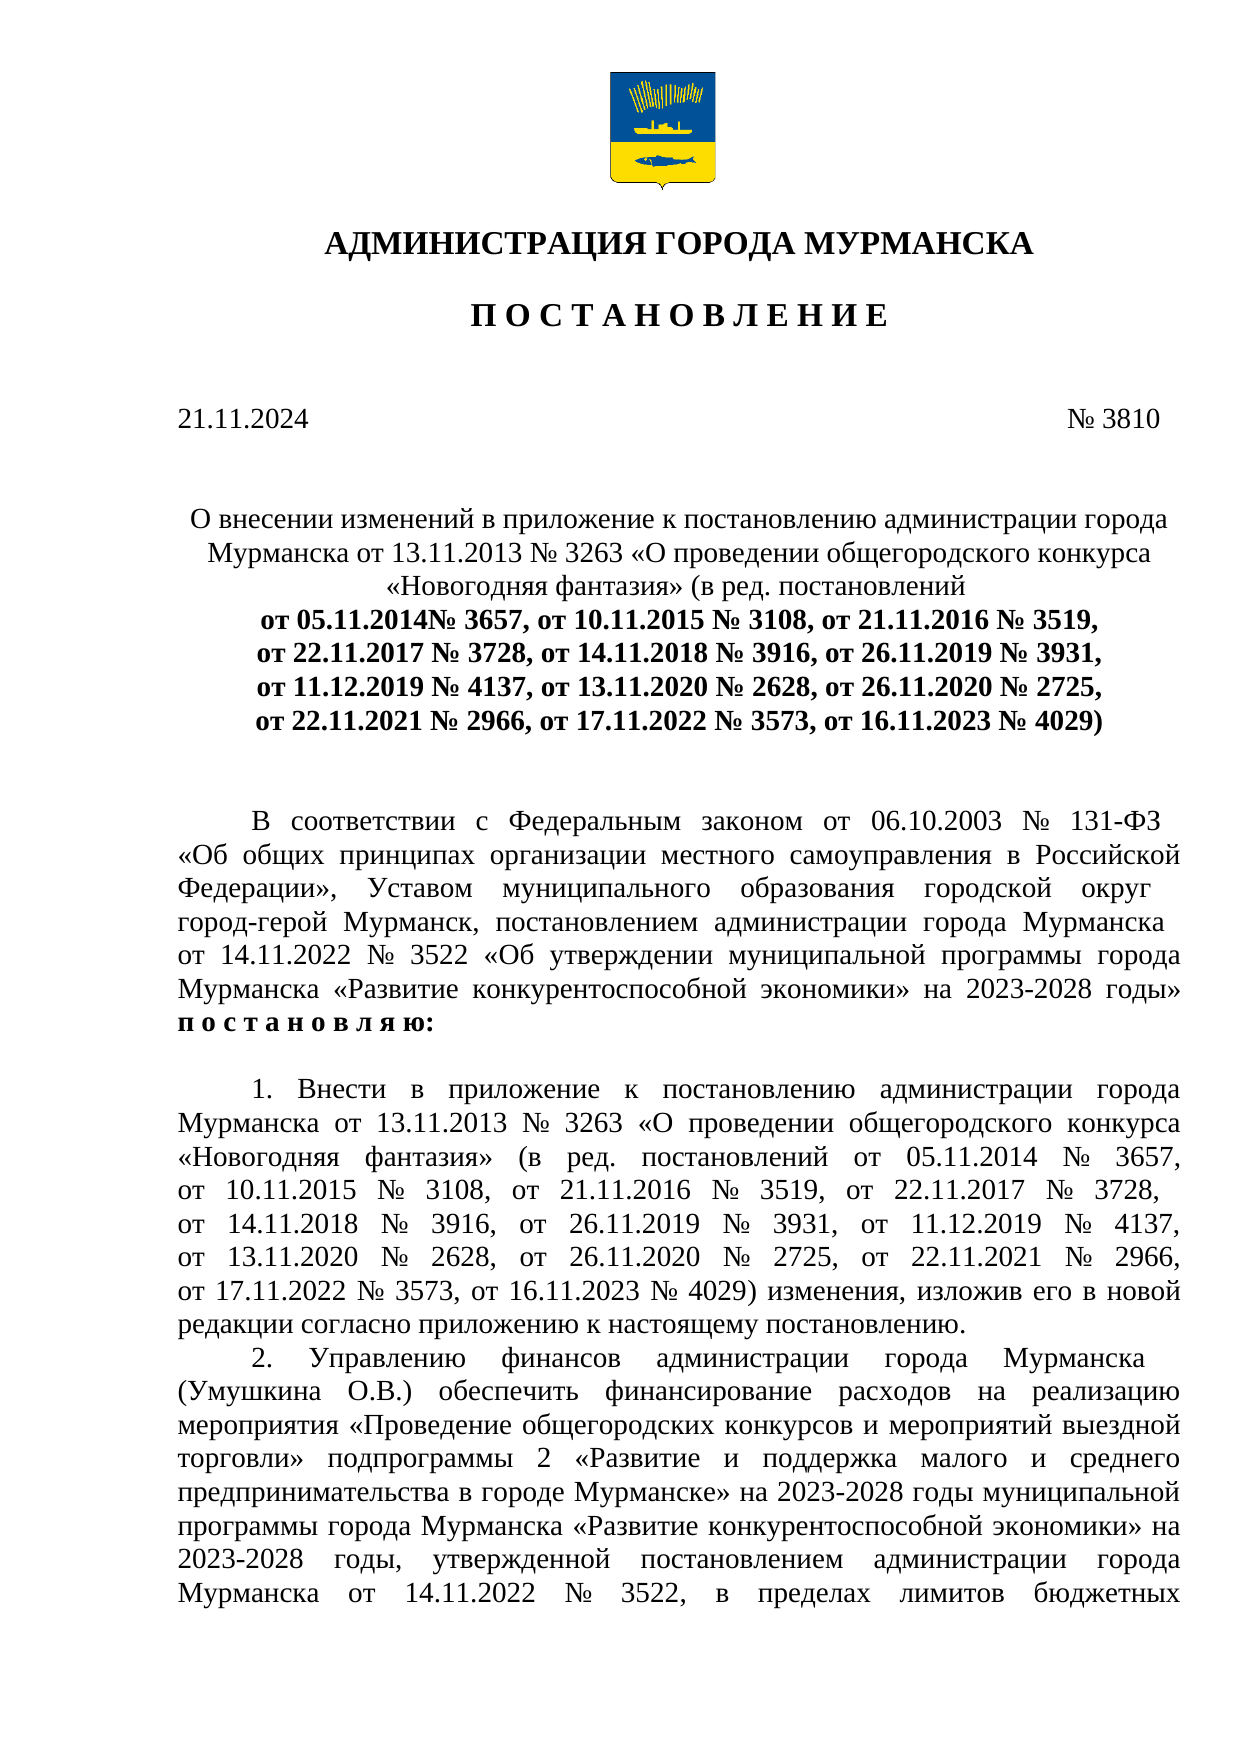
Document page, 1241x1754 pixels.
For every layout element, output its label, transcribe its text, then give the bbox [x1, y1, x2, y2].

text 21.11.2024 № 3810 [177, 401, 1181, 434]
text 1. Внести в приложение к постановлению администрации города Мурманска от 13.11.2013 № 3263 «О проведении общегородского конкурса «Новогодняя фантазия» (в ред. постановлений от 05.11.2014 № 3657, от 10.11.2015 № 3108, от 21.11.2016 № 3519, от 22.11.2017 № 3728, от 14.11.2018 № 3916, от 26.11.2019 № 3931, от 11.12.2019 № 4137, от 13.11.2020 № 2628, от 26.11.2020 № 2725, от 22.11.2021 № 2966, от 17.11.2022 № 3573, от 16.11.2023 № 4029) изменения, изложив его в новой редакции согласно приложению к настоящему постановлению. [177, 1072, 1181, 1340]
picture [610, 72, 716, 190]
text В соответствии с Федеральным законом от 06.10.2003 № 131-ФЗ «Об общих принципах организации местного самоуправления в Российской Федерации», Уставом муниципального образования городской округ город-герой Мурманск, постановлением администрации города Мурманска от 14.11.2022 № 3522 «Об утверждении муниципальной программы города Мурманска «Развитие конкурентоспособной экономики» на 2023-2028 годы» п о с т а н о в л я ю: [177, 803, 1181, 1038]
text АДМИНИСТРАЦИЯ ГОРОДА МУРМАНСКА [177, 223, 1181, 262]
text П О С Т А Н О В Л Е Н И Е [177, 295, 1181, 334]
